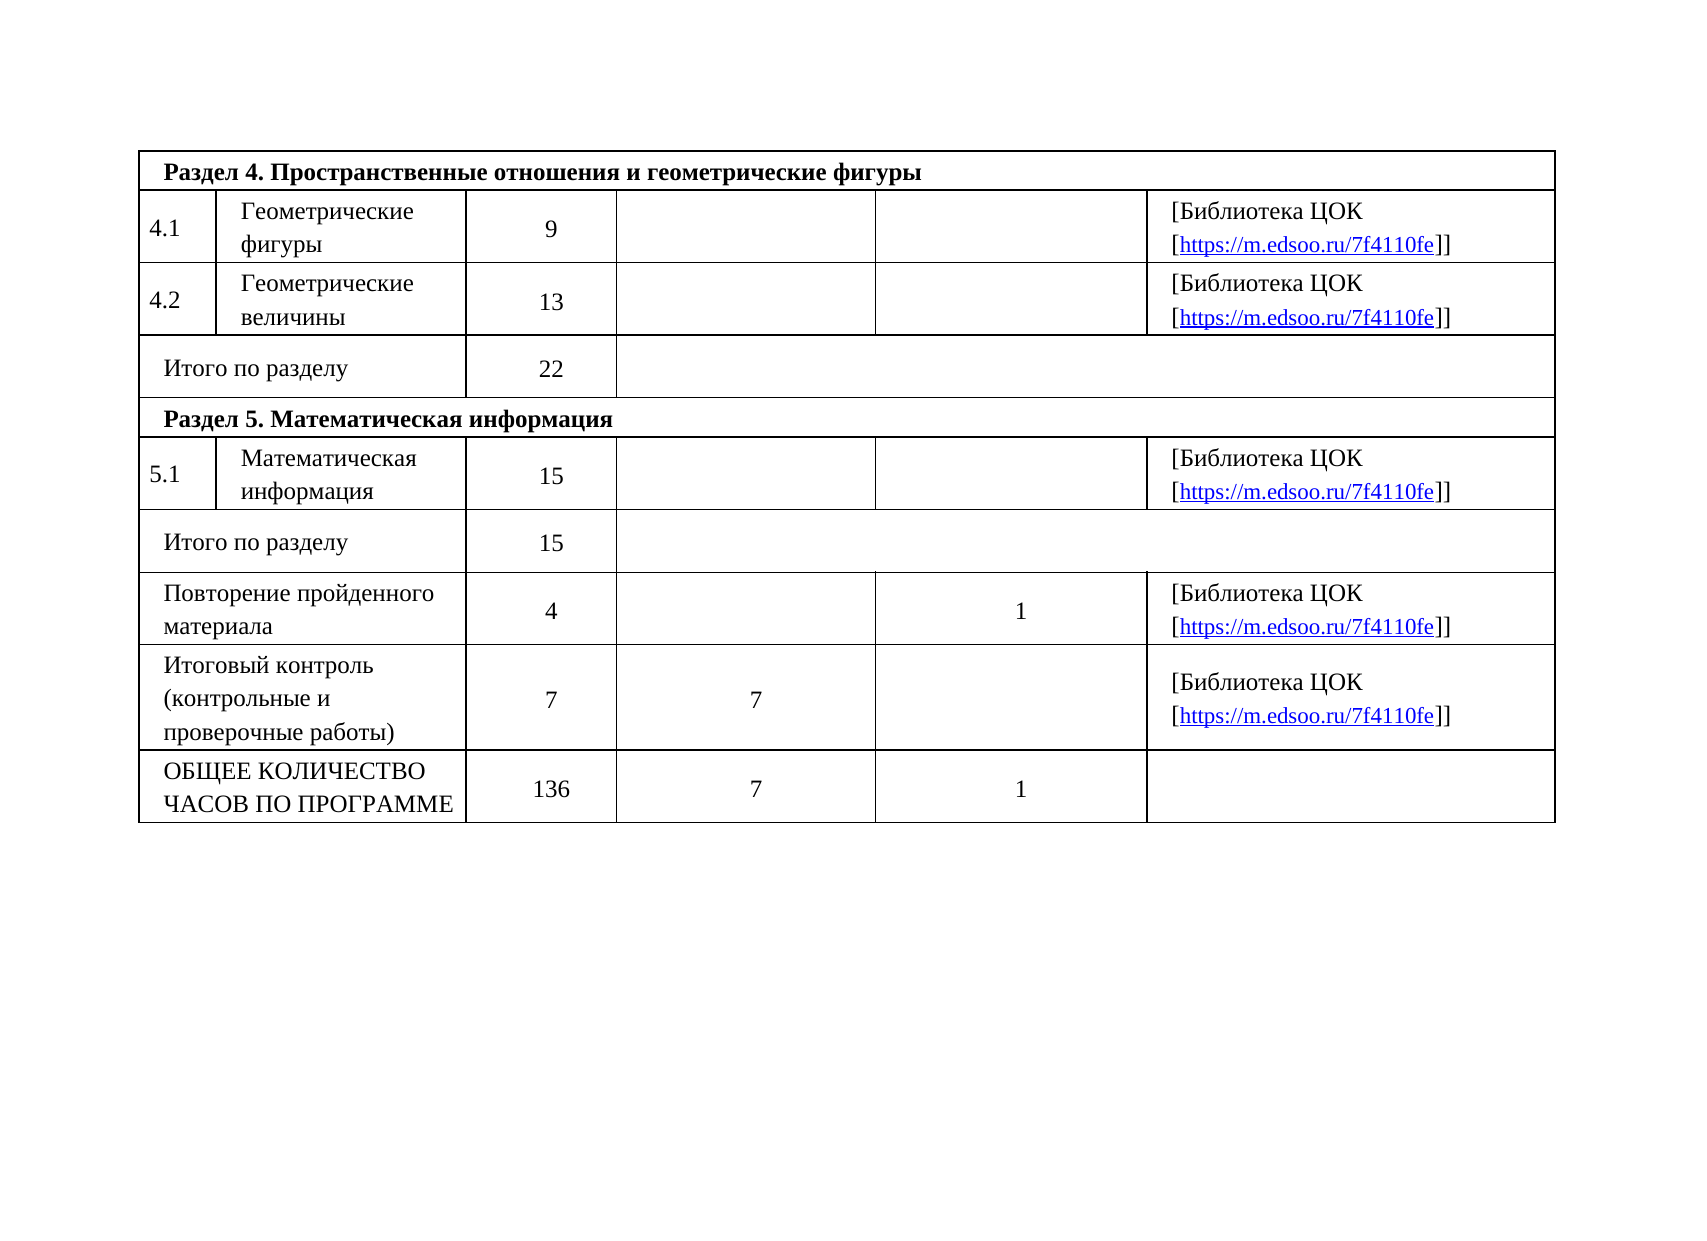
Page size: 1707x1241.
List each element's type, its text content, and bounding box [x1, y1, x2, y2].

table_cell ОБЩЕЕ КОЛИЧЕСТВО ЧАСОВ ПО ПРОГРАММЕ [140, 751, 465, 822]
table_cell Повторение пройденного материала [140, 573, 465, 644]
table_cell [617, 510, 1554, 571]
table_cell Итоговый контроль (контрольные и проверочные работы) [140, 645, 465, 749]
table_cell 15 [467, 510, 616, 571]
table_cell [876, 438, 1146, 509]
table_cell 4.1 [140, 191, 215, 262]
table_cell 9 [467, 191, 616, 262]
table_cell [617, 336, 1554, 397]
table_cell 15 [467, 438, 616, 509]
table_cell 5.1 [140, 438, 215, 509]
table_cell [876, 263, 1146, 334]
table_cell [1148, 263, 1554, 334]
table_cell 7 [467, 645, 616, 749]
table_cell 4.2 [140, 263, 215, 334]
table_cell 7 [617, 751, 875, 822]
table_cell Раздел 5. Математическая информация [140, 398, 1554, 436]
table_cell Геометрические величины [217, 263, 465, 334]
table_cell [617, 438, 875, 509]
table_cell [1148, 751, 1554, 822]
table_cell 1 [876, 751, 1146, 822]
table_cell 1 [876, 573, 1146, 644]
table_cell 7 [617, 645, 875, 749]
table_cell [Библиотека ЦОК [https://m.edsoo.ru/7f4110fe]] [1148, 438, 1554, 509]
table_cell [Библиотека ЦОК [https://m.edsoo.ru/7f4110fe]] [1148, 645, 1554, 749]
table_cell Математическая информация [217, 438, 465, 509]
table_cell 13 [467, 263, 616, 334]
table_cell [1148, 191, 1554, 262]
table_cell [876, 191, 1146, 262]
table_cell 22 [467, 336, 616, 397]
table_cell [Библиотека ЦОК [https://m.edsoo.ru/7f4110fe]] [1148, 573, 1554, 644]
table_cell Итого по разделу [140, 336, 465, 397]
table_cell [617, 573, 875, 644]
table_cell [617, 191, 875, 262]
table_cell [617, 263, 875, 334]
table_cell Раздел 4. Пространственные отношения и геометрические фигуры [140, 152, 1554, 189]
table_cell [876, 645, 1146, 749]
table_cell Геометрические фигуры [217, 191, 465, 262]
table_cell 4 [467, 573, 616, 644]
table_cell 136 [467, 751, 616, 822]
table_cell Итого по разделу [140, 510, 465, 571]
